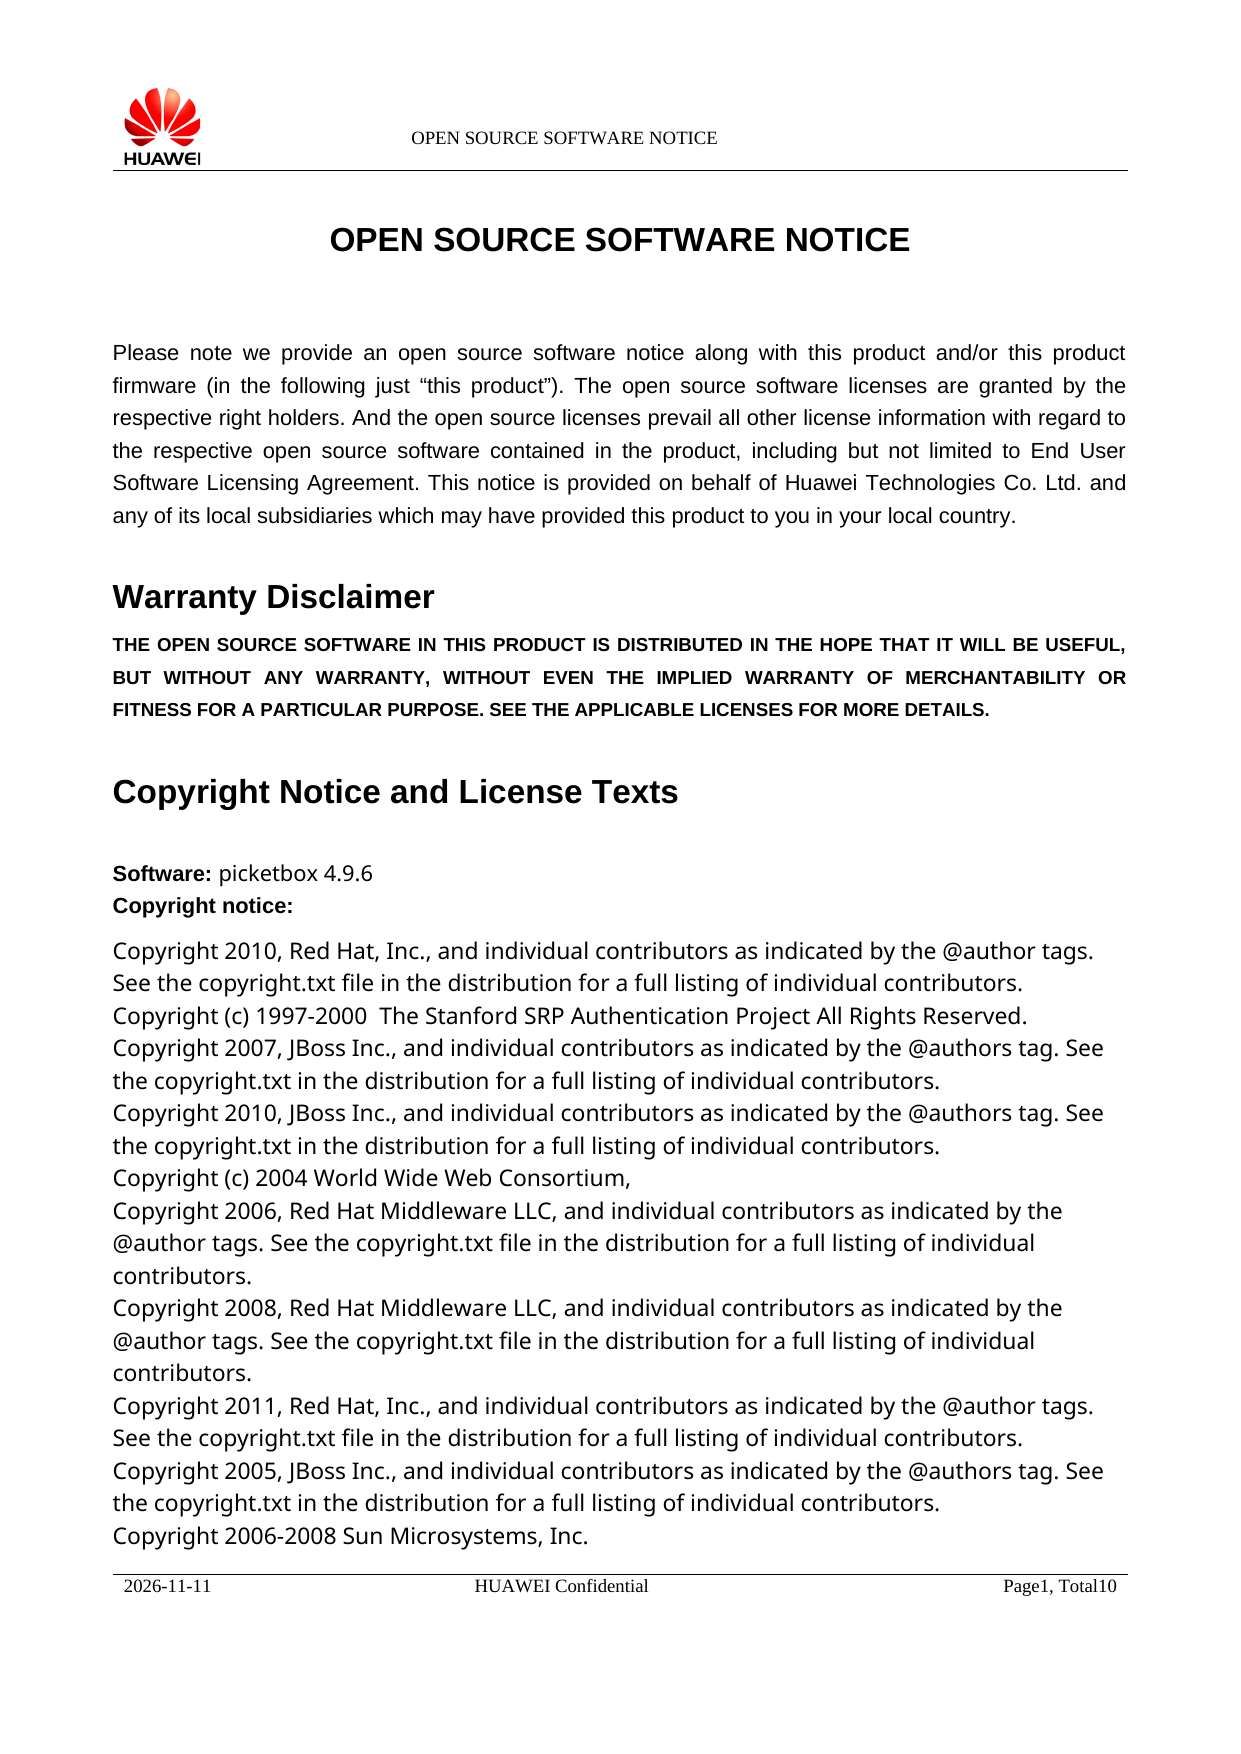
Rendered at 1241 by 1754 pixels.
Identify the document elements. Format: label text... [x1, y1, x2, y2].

text Warranty Disclaimer [112, 564, 1128, 629]
picture [124, 88, 201, 165]
text Copyright notice: [112, 889, 1128, 921]
title Software: picketbox 4.9.6 [112, 856, 1128, 889]
text Copyright Notice and License Texts [112, 759, 1128, 824]
text The open source software in this product is distributed in the hope that it will be useful, but WITHOUT ANY WARRANTY, without even the implied warranty of MERCHANTABILITY or FITNESS FOR A PARTICULAR PURPOSE. See the applicable licenses for more details. [112, 629, 1128, 726]
text Please note we provide an open source software notice along with this product and/or this product firmware (in the following just “this product”). The open source software licenses are granted by the respective right holders. And the open source licenses prevail all other license information with regard to the respective open source software contained in the product, including but not limited to End User Software Licensing Agreement. This notice is provided on behalf of Huawei Technologies Co. Ltd. and any of its local subsidiaries which may have provided this product to you in your local country. [112, 336, 1128, 531]
text OPEN SOURCE SOFTWARE NOTICE [112, 206, 1128, 271]
